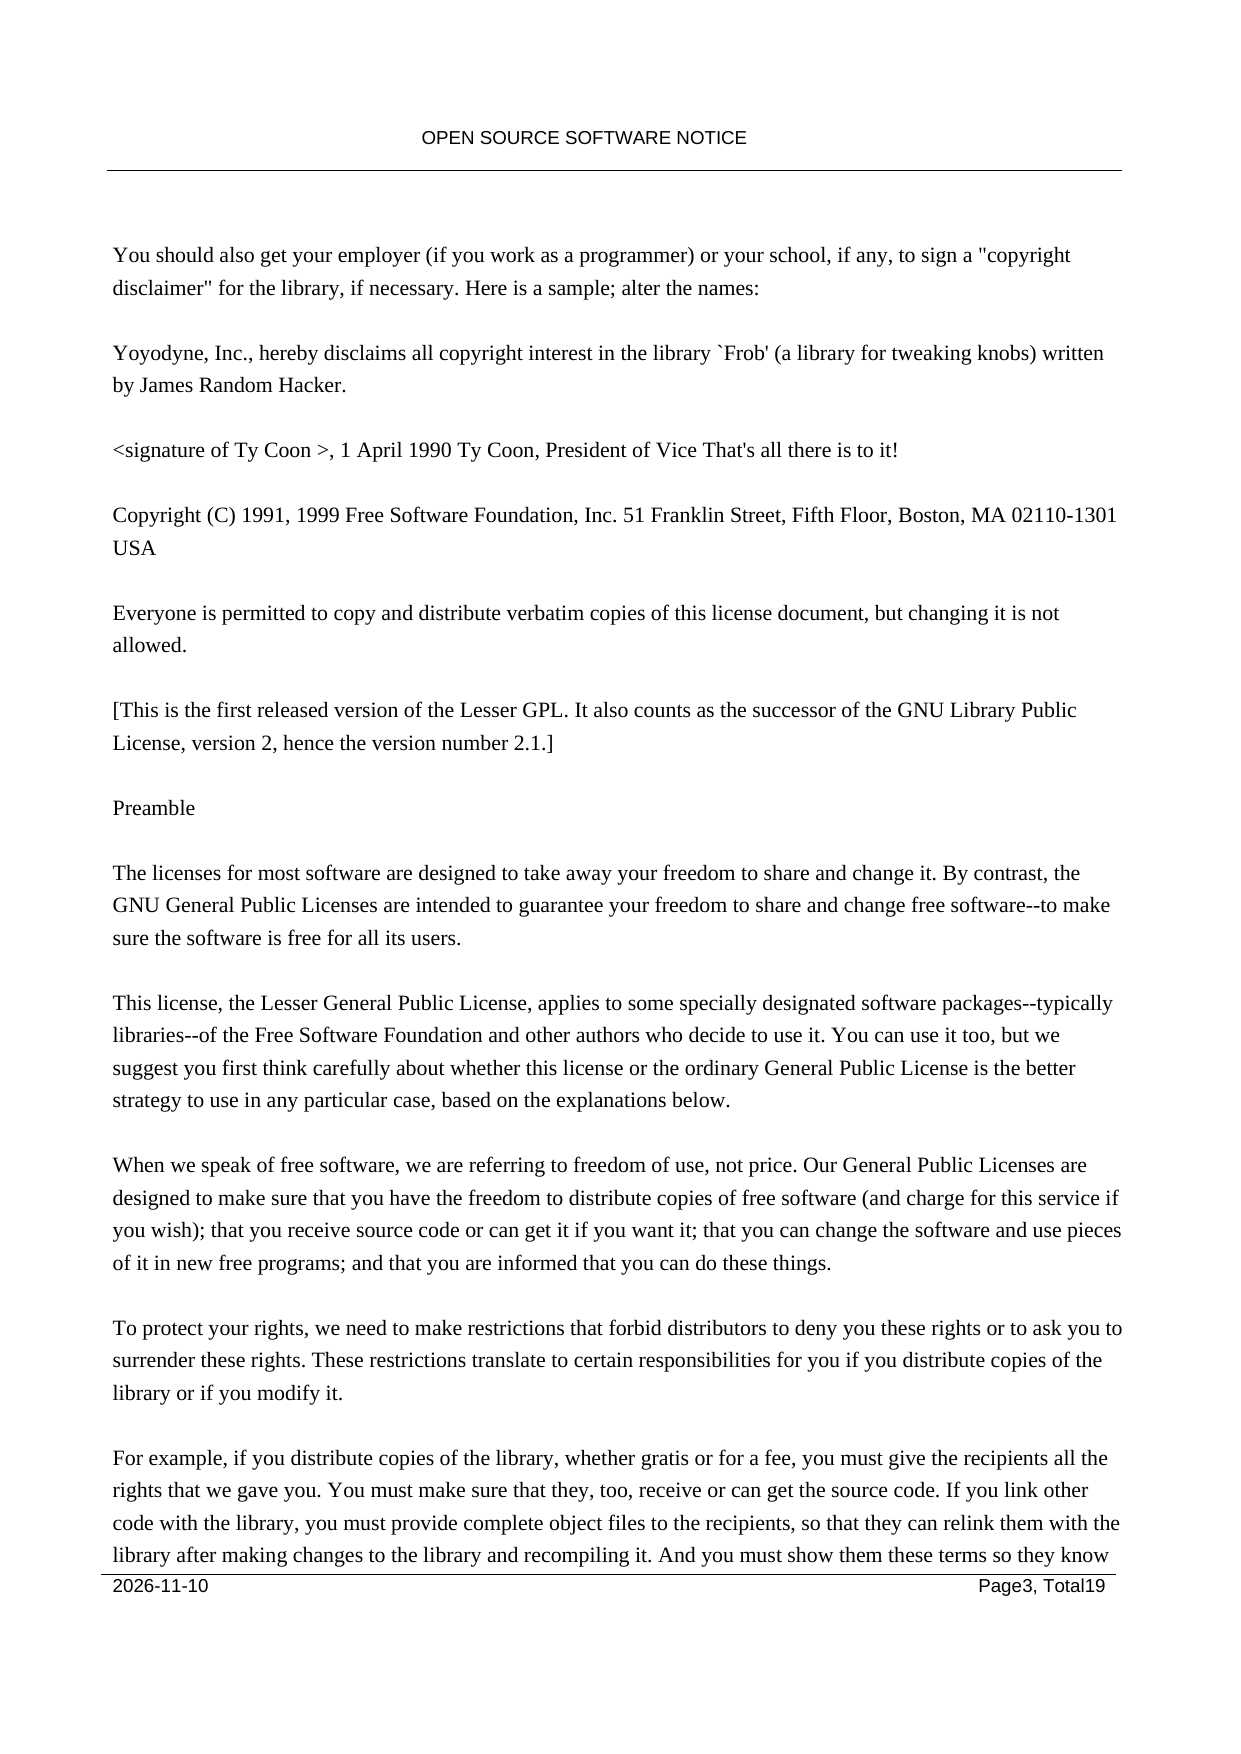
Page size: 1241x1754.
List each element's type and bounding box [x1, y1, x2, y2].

text [112, 206, 1128, 1571]
